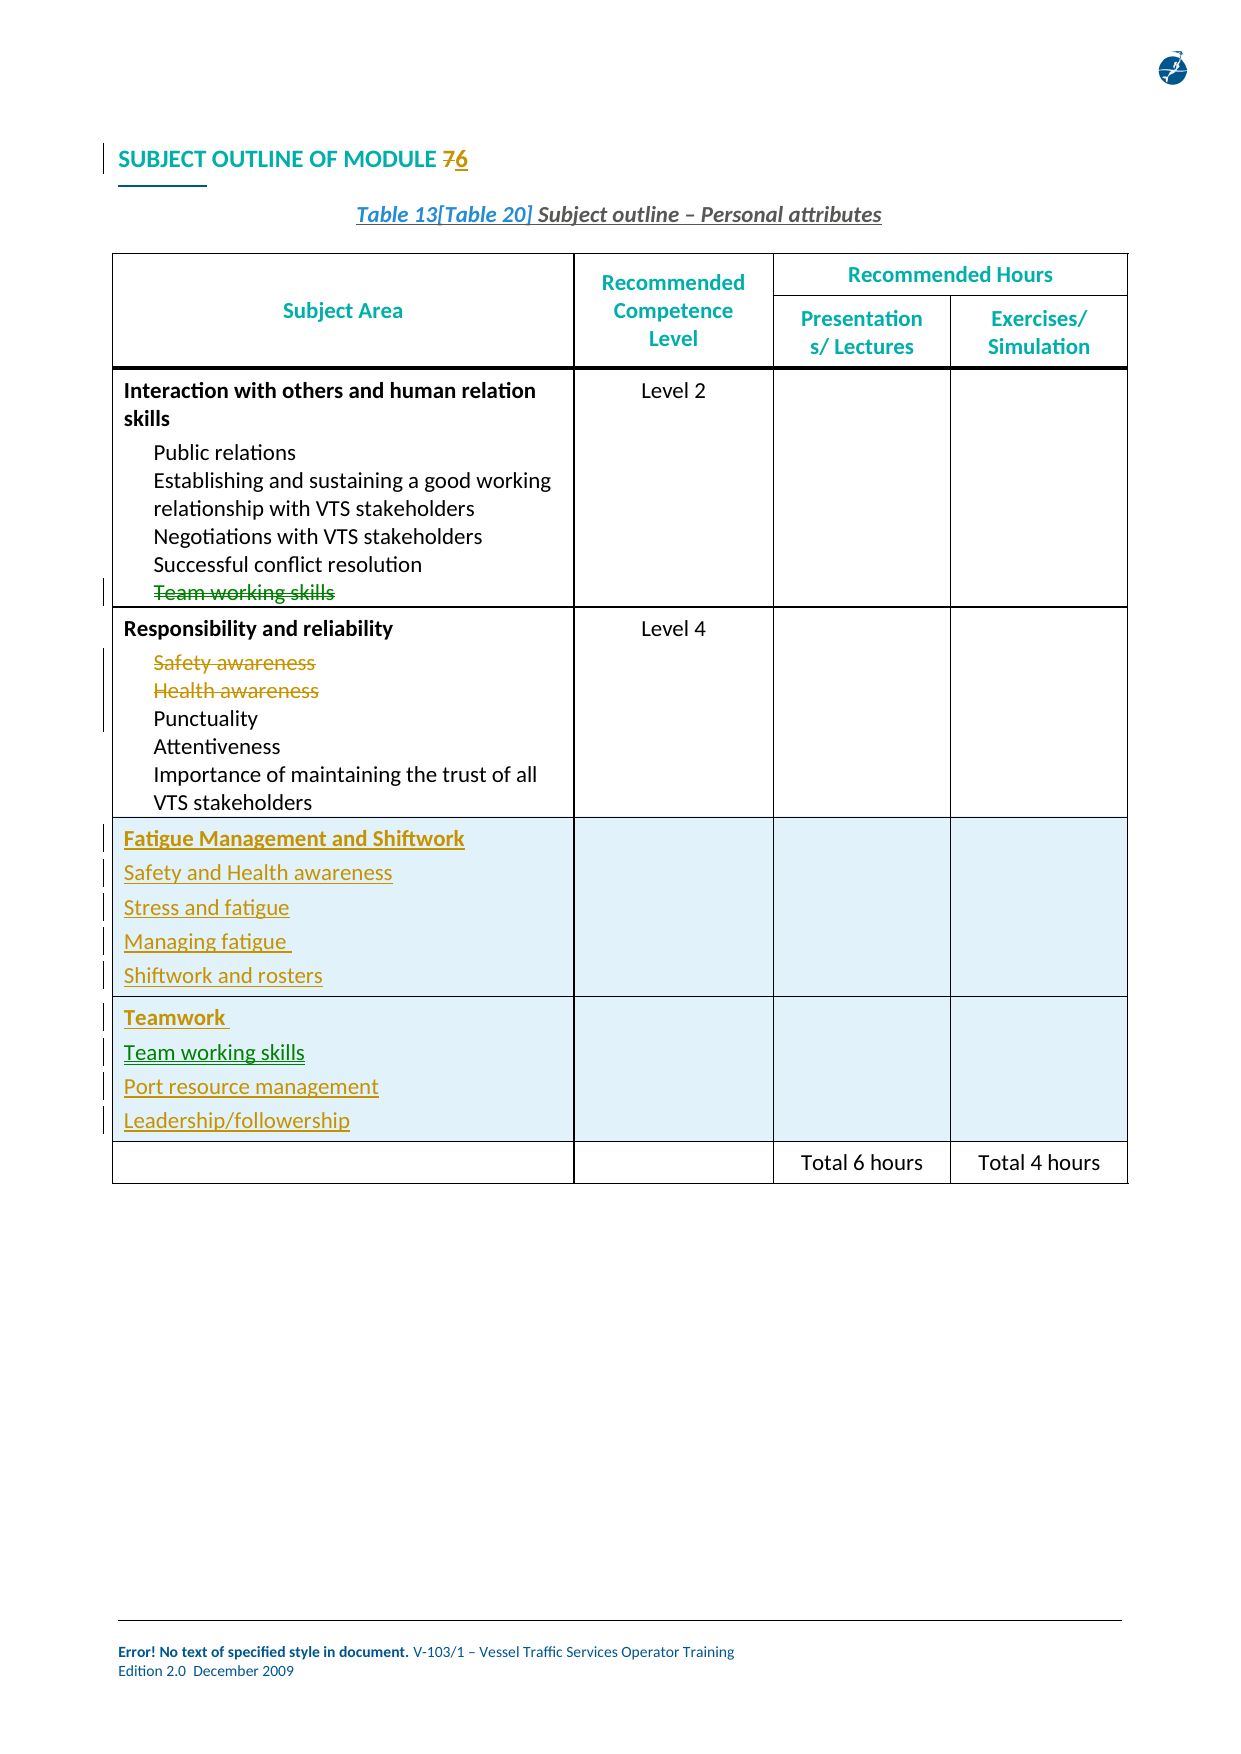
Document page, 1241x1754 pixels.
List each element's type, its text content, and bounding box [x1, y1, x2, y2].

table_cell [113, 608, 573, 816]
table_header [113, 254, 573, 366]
picture [1127, 1, 1241, 120]
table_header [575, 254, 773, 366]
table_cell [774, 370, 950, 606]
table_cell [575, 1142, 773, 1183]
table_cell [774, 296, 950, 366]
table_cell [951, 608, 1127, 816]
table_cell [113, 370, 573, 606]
subtitle SUBJECT OUTLINE OF MODULE [118, 143, 1122, 174]
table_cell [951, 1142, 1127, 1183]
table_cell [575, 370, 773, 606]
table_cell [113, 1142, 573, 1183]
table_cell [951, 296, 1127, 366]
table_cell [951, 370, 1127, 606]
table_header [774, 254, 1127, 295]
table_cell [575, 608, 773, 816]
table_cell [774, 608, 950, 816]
text Subject outline – Personal attributes [118, 200, 1122, 228]
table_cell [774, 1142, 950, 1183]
